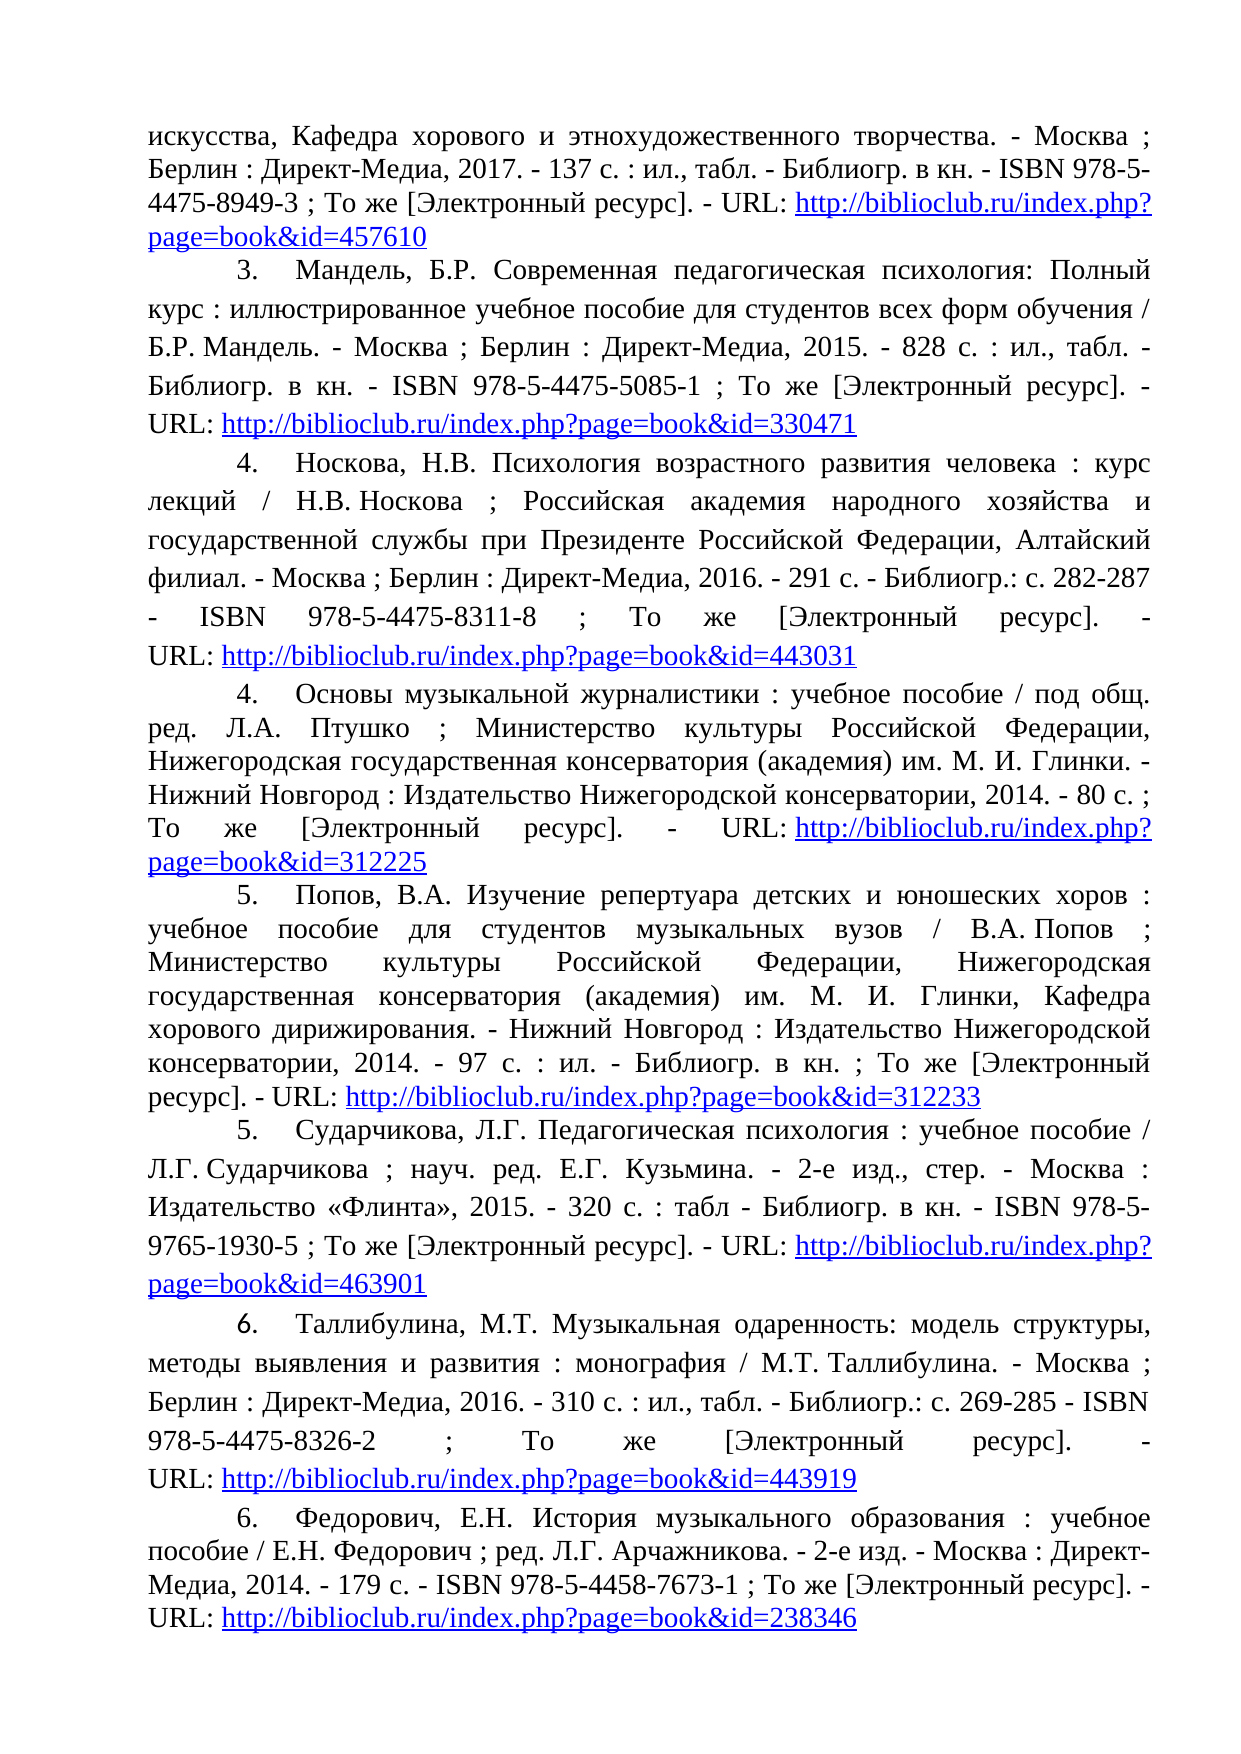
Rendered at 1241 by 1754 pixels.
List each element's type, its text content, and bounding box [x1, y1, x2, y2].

list Мандель, Б.Р. Современная педагогическая психология: Полный курс : иллюстрированное учебное пособие для студентов всех форм обучения / Б.Р. Мандель. - Москва ; Берлин : Директ-Медиа, 2015. - 828 с. : ил., табл. - Библиогр. в кн. - ISBN 978-5-4475-5085-1 ; То же [Электронный ресурс]. - URL: http://biblioclub.ru/index.php?page=book&id=330471 [148, 252, 1152, 440]
list Федорович, Е.Н. История музыкального образования : учебное пособие / Е.Н. Федорович ; ред. Л.Г. Арчажникова. - 2-е изд. - Москва : Директ-Медиа, 2014. - 179 с. - ISBN 978-5-4458-7673-1 ; То же [Электронный ресурс]. - URL: http://biblioclub.ru/index.php?page=book&id=238346 [148, 1500, 1152, 1634]
list Носкова, Н.В. Психология возрастного развития человека : курс лекций / Н.В. Носкова ; Российская академия народного хозяйства и государственной службы при Президенте Российской Федерации, Алтайский филиал. - Москва ; Берлин : Директ-Медиа, 2016. - 291 с. - Библиогр.: с. 282-287 - ISBN 978-5-4475-8311-8 ; То же [Электронный ресурс]. - URL: http://biblioclub.ru/index.php?page=book&id=443031 [148, 445, 1152, 671]
list Попов, В.А. Изучение репертуара детских и юношеских хоров : учебное пособие для студентов музыкальных вузов / В.А. Попов ; Министерство культуры Российской Федерации, Нижегородская государственная консерватория (академия) им. М. И. Глинки, Кафедра хорового дирижирования. - Нижний Новгород : Издательство Нижегородской консерватории, 2014. - 97 с. : ил. - Библиогр. в кн. ; То же [Электронный ресурс]. - URL: http://biblioclub.ru/index.php?page=book&id=312233 [148, 877, 1152, 1112]
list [148, 118, 1152, 252]
list Таллибулина, М.Т. Музыкальная одаренность: модель структуры, методы выявления и развития : монография / М.Т. Таллибулина. - Москва ; Берлин : Директ-Медиа, 2016. - 310 с. : ил., табл. - Библиогр.: с. 269-285 - ISBN 978-5-4475-8326-2 ; То же [Электронный ресурс]. - URL: http://biblioclub.ru/index.php?page=book&id=443919 [148, 1305, 1152, 1495]
list Сударчикова, Л.Г. Педагогическая психология : учебное пособие / Л.Г. Сударчикова ; науч. ред. Е.Г. Кузьмина. - 2-е изд., стер. - Москва : Издательство «Флинта», 2015. - 320 с. : табл - Библиогр. в кн. - ISBN 978-5-9765-1930-5 ; То же [Электронный ресурс]. - URL: http://biblioclub.ru/index.php?page=book&id=463901 [148, 1112, 1152, 1300]
list Основы музыкальной журналистики : учебное пособие / под общ. ред. Л.А. Птушко ; Министерство культуры Российской Федерации, Нижегородская государственная консерватория (академия) им. М. И. Глинки. - Нижний Новгород : Издательство Нижегородской консерватории, 2014. - 80 с. ; То же [Электронный ресурс]. - URL: http://biblioclub.ru/index.php?page=book&id=312225 [148, 676, 1152, 877]
